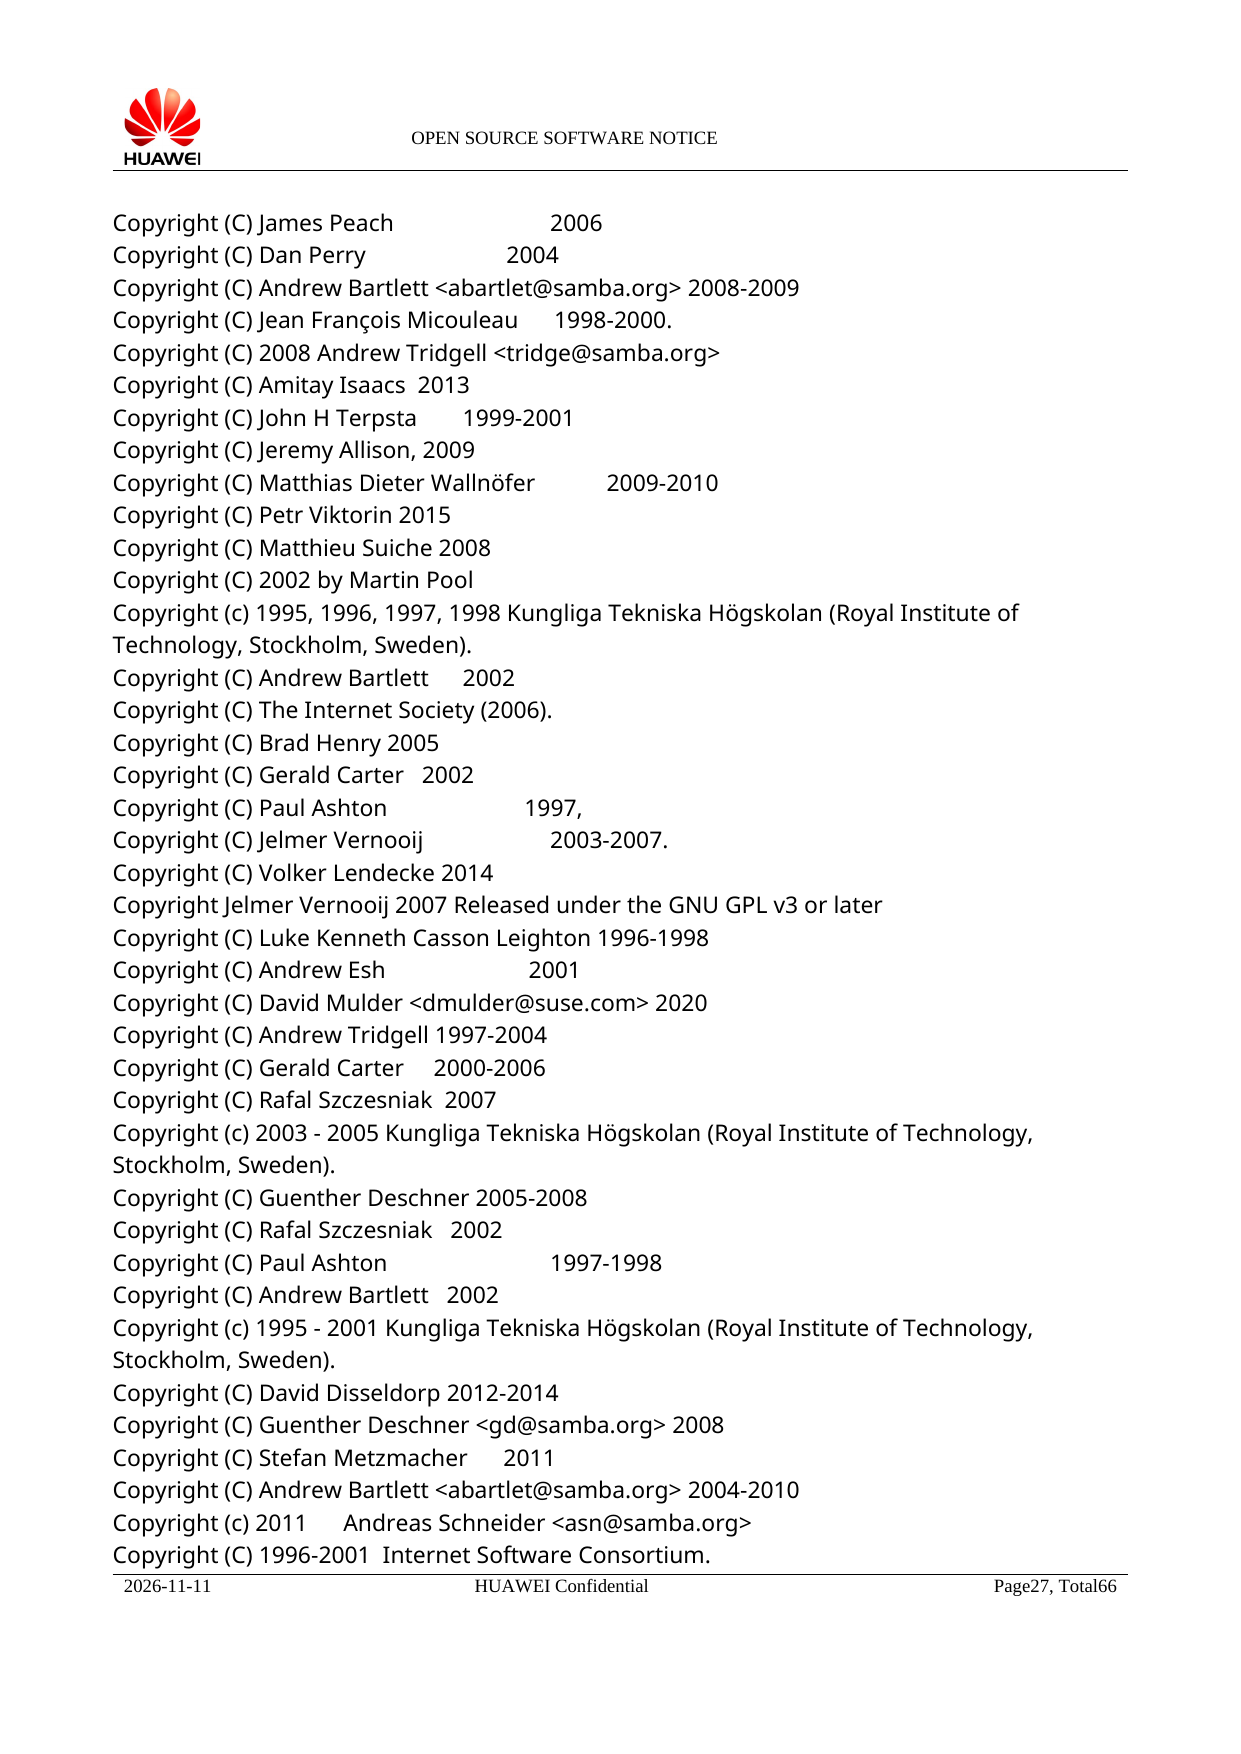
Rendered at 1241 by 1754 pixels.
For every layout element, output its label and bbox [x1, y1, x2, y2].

picture [124, 88, 201, 165]
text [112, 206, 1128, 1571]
